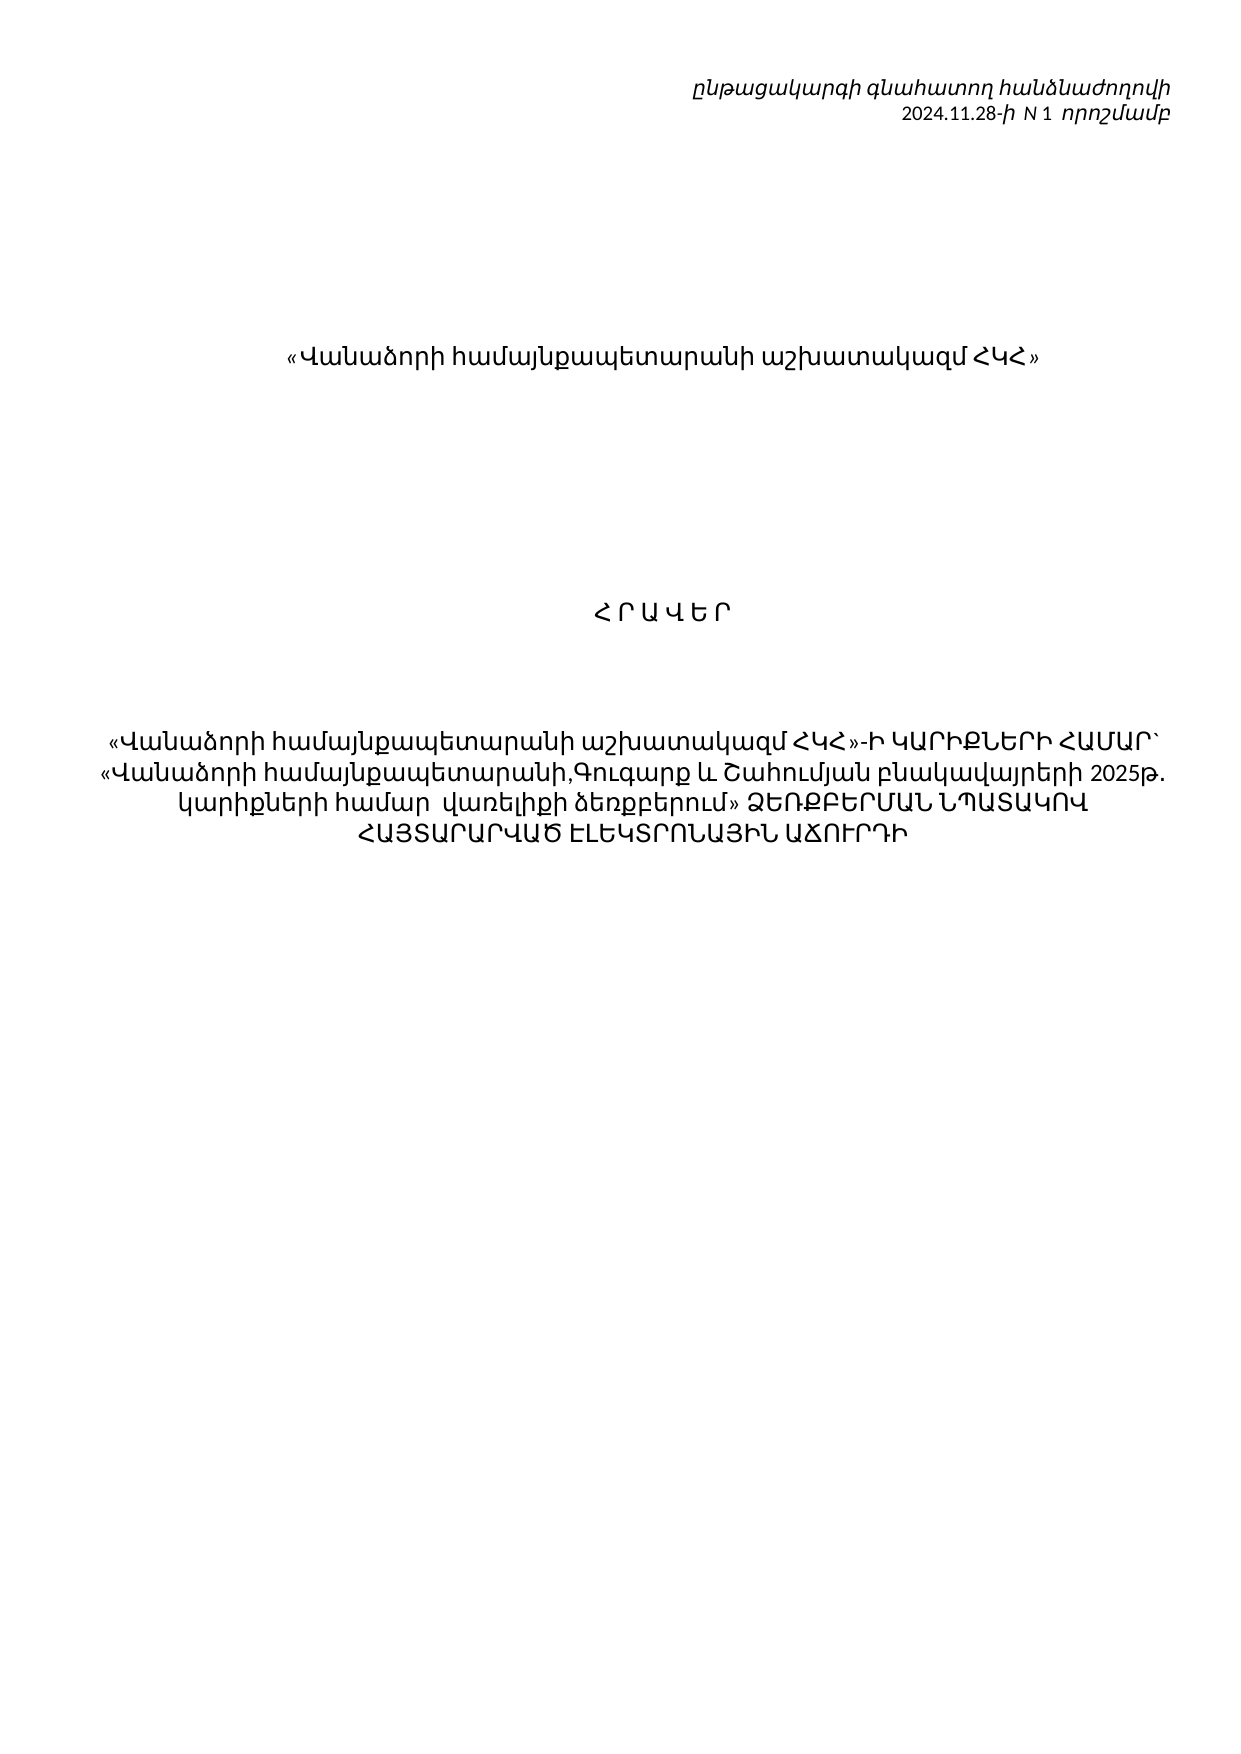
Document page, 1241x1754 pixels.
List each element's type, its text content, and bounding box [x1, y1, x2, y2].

text «Վանաձորի համայնքապետարանի աշխատակազմ ՀԿՀ»-Ի ԿԱՐԻՔՆԵՐԻ ՀԱՄԱՐ` «Վանաձորի համայնքապետարանի,Գուգարք և Շահումյան բնակավայրերի 2025թ․ կարիքների համար վառելիքի ձեռքբերում» ՁԵՌՔԲԵՐՄԱՆ ՆՊԱՏԱԿՈՎ ՀԱՅՏԱՐԱՐՎԱԾ ԷԼԵԿՏՐՈՆԱՅԻՆ ԱՃՈՒՐԴԻ [94, 726, 1172, 848]
text ընթացակարգի գնահատող հանձնաժողովի [94, 75, 1171, 100]
text 2024.11.28 -ի N 1 որոշմամբ [94, 100, 1171, 126]
text Հ Ր Ա Վ Ե Ր [94, 597, 1172, 628]
text « Վանաձորի համայնքապետարանի աշխատակազմ ՀԿՀ» [94, 341, 1172, 371]
